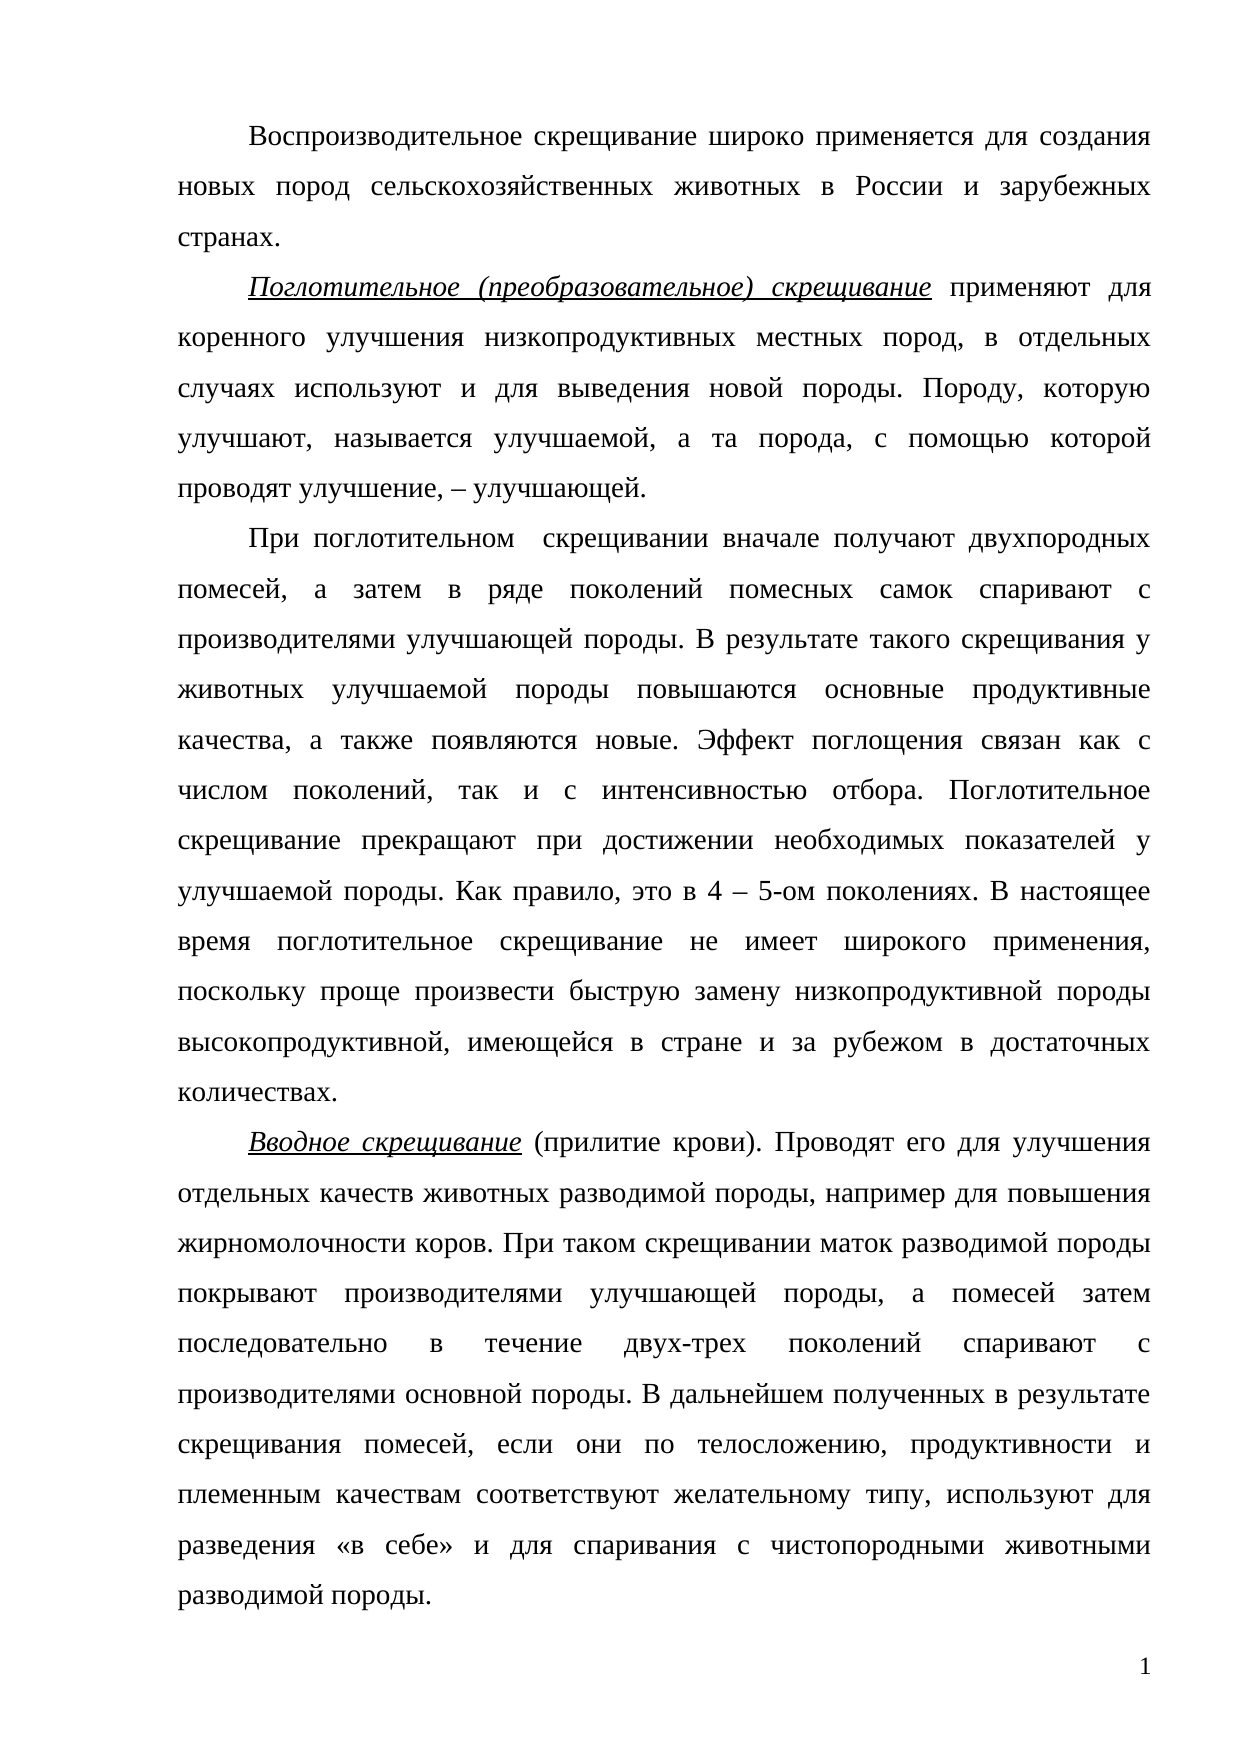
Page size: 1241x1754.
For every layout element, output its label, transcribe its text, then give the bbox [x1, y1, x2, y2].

text Вводное скрещивание (прилитие крови). Проводят его для улучшения отдельных качеств животных разводимой породы, например для повышения жирномолочности коров. При таком скрещивании маток разводимой породы покрывают производителями улучшающей породы, а помесей затем последовательно в течение двух-трех поколений спаривают с производителями основной породы. В дальнейшем полученных в результате скрещивания помесей, если они по телосложению, продуктивности и племенным качествам соответствуют желательному типу, используют для разведения «в себе» и для спаривания с чистопородными животными разводимой породы. [177, 1124, 1152, 1611]
text Воспроизводительное скрещивание широко применяется для создания новых пород сельскохозяйственных животных в России и зарубежных странах. [177, 118, 1152, 252]
text При поглотительном скрещивании вначале получают двухпородных помесей, а затем в ряде поколений помесных самок спаривают с производителями улучшающей породы. В результате такого скрещивания у животных улучшаемой породы повышаются основные продуктивные качества, а также появляются новые. Эффект поглощения связан как с числом поколений, так и с интенсивностью отбора. Поглотительное скрещивание прекращают при достижении необходимых показателей у улучшаемой породы. Как правило, это в 4 – 5-ом поколениях. В настоящее время поглотительное скрещивание не имеет широкого применения, поскольку проще произвести быструю замену низкопродуктивной породы высокопродуктивной, имеющейся в стране и за рубежом в достаточных количествах. [177, 521, 1152, 1108]
text Поглотительное (преобразовательное) скрещивание применяют для коренного улучшения низкопродуктивных местных пород, в отдельных случаях используют и для выведения новой породы. Породу, которую улучшают, называется улучшаемой, а та порода, с помощью которой проводят улучшение, – улучшающей. [177, 269, 1152, 504]
